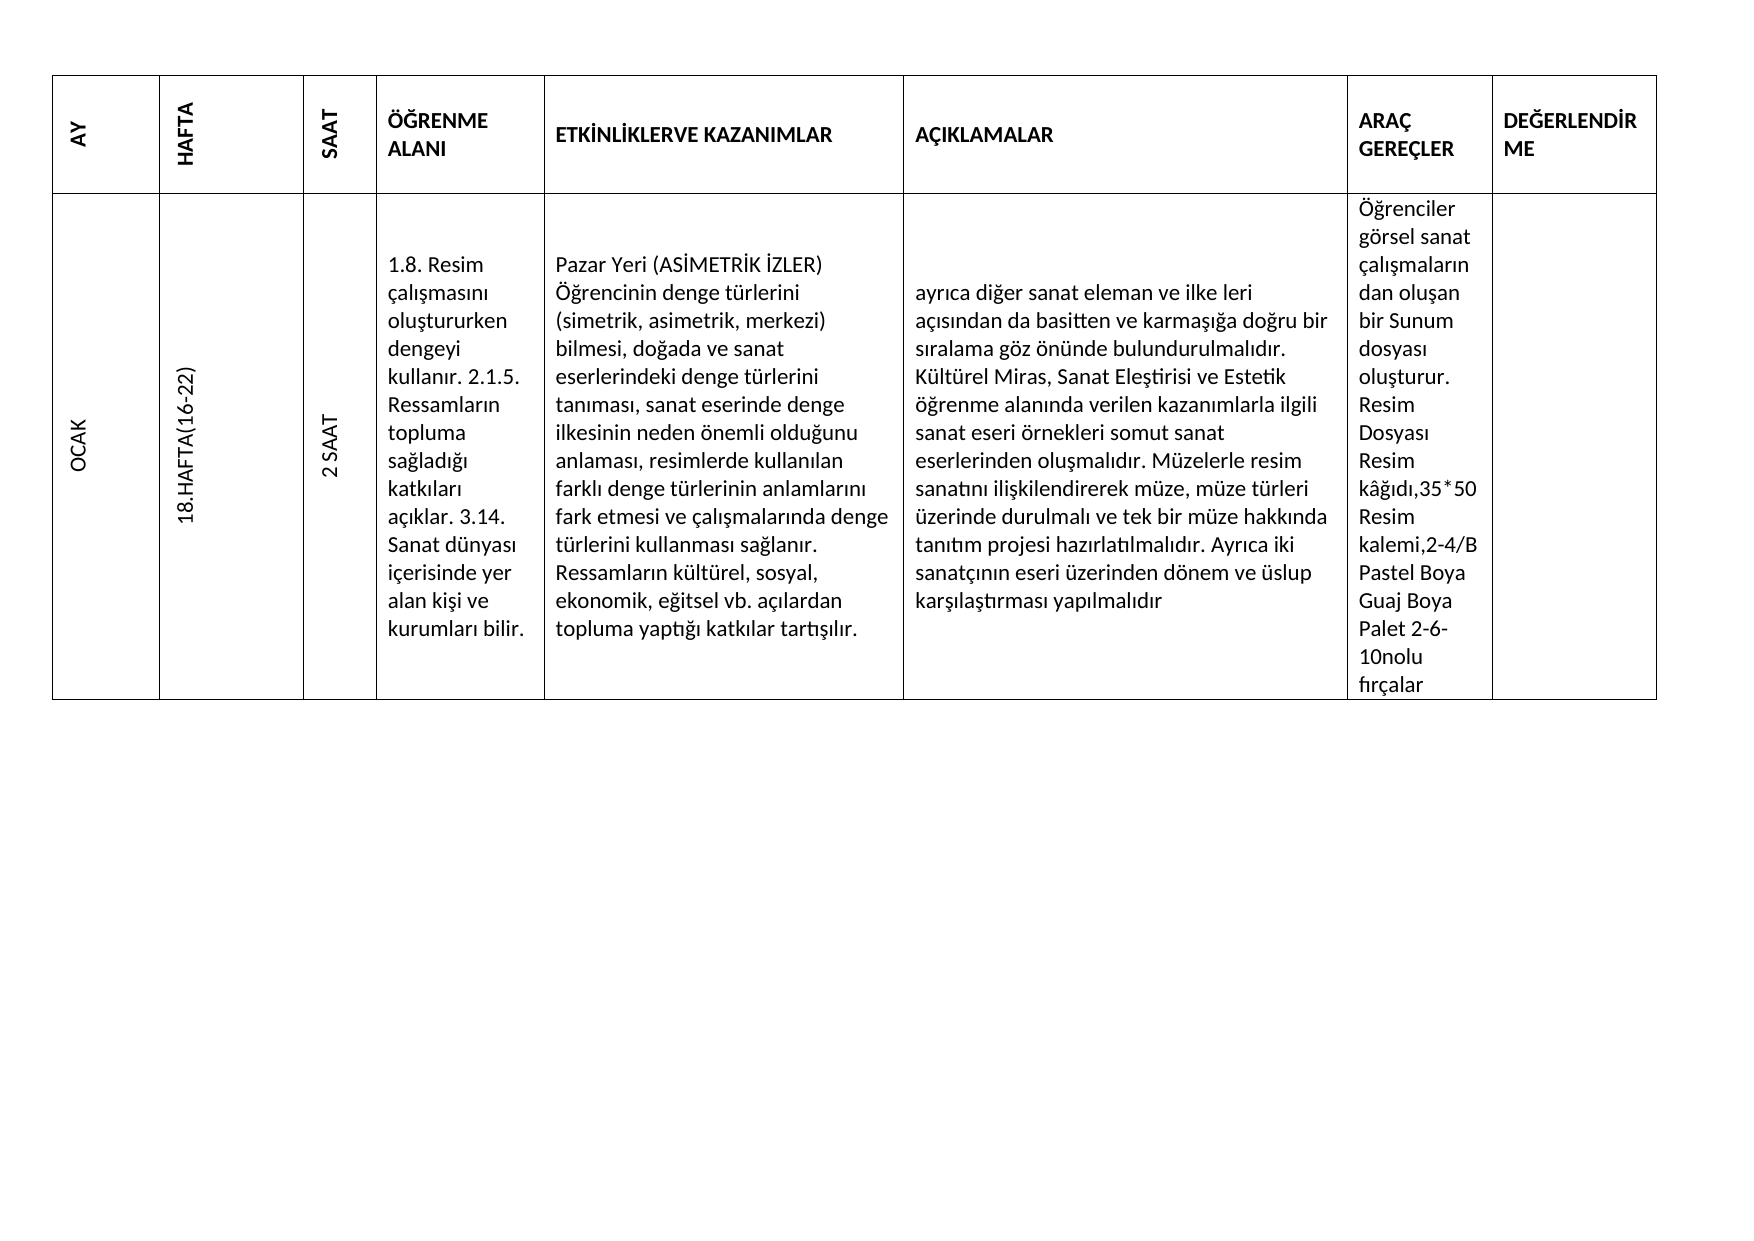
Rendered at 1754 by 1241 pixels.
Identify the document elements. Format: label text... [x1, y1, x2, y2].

table_header ETKİNLİKLERVE KAZANIMLAR [545, 76, 903, 193]
table_cell Pazar Yeri (ASİMETRİK İZLER) Öğrencinin denge türlerini (simetrik, asimetrik, merkezi) bilmesi, doğada ve sanat eserlerindeki denge türlerini tanıması, sanat eserinde denge ilkesinin neden önemli olduğunu anlaması, resimlerde kullanılan farklı denge türlerinin anlamlarını fark etmesi ve çalışmalarında denge türlerini kullanması sağlanır. Ressamların kültürel, sosyal, ekonomik, eğitsel vb. açılardan topluma yaptığı katkılar tartışılır. [545, 194, 903, 698]
table_header AÇIKLAMALAR [904, 76, 1347, 193]
table_cell 1.8. Resim çalışmasını oluştururken dengeyi kullanır. 2.1.5. Ressamların topluma sağladığı katkıları açıklar. 3.14. Sanat dünyası içerisinde yer alan kişi ve kurumları bilir. [377, 194, 544, 698]
table_cell 18.HAFTA(16-22) [160, 194, 303, 698]
table_header DEĞERLENDİRME [1493, 76, 1656, 193]
table_cell Öğrenciler görsel sanat çalışmalarından oluşan bir Sunum dosyası oluşturur. Resim Dosyası Resim kâğıdı,35*50 Resim kalemi,2-4/B Pastel Boya Guaj Boya Palet 2-6-10nolu fırçalar [1348, 194, 1492, 698]
table_cell OCAK [53, 194, 159, 698]
table_header SAAT [304, 76, 376, 193]
table_header ÖĞRENME ALANI [377, 76, 544, 193]
table_header AY [53, 76, 159, 193]
table_header ARAÇ GEREÇLER [1348, 76, 1492, 193]
table_cell [1493, 194, 1656, 698]
table_header HAFTA [160, 76, 303, 193]
table_cell 2 SAAT [304, 194, 376, 698]
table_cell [904, 194, 1347, 698]
